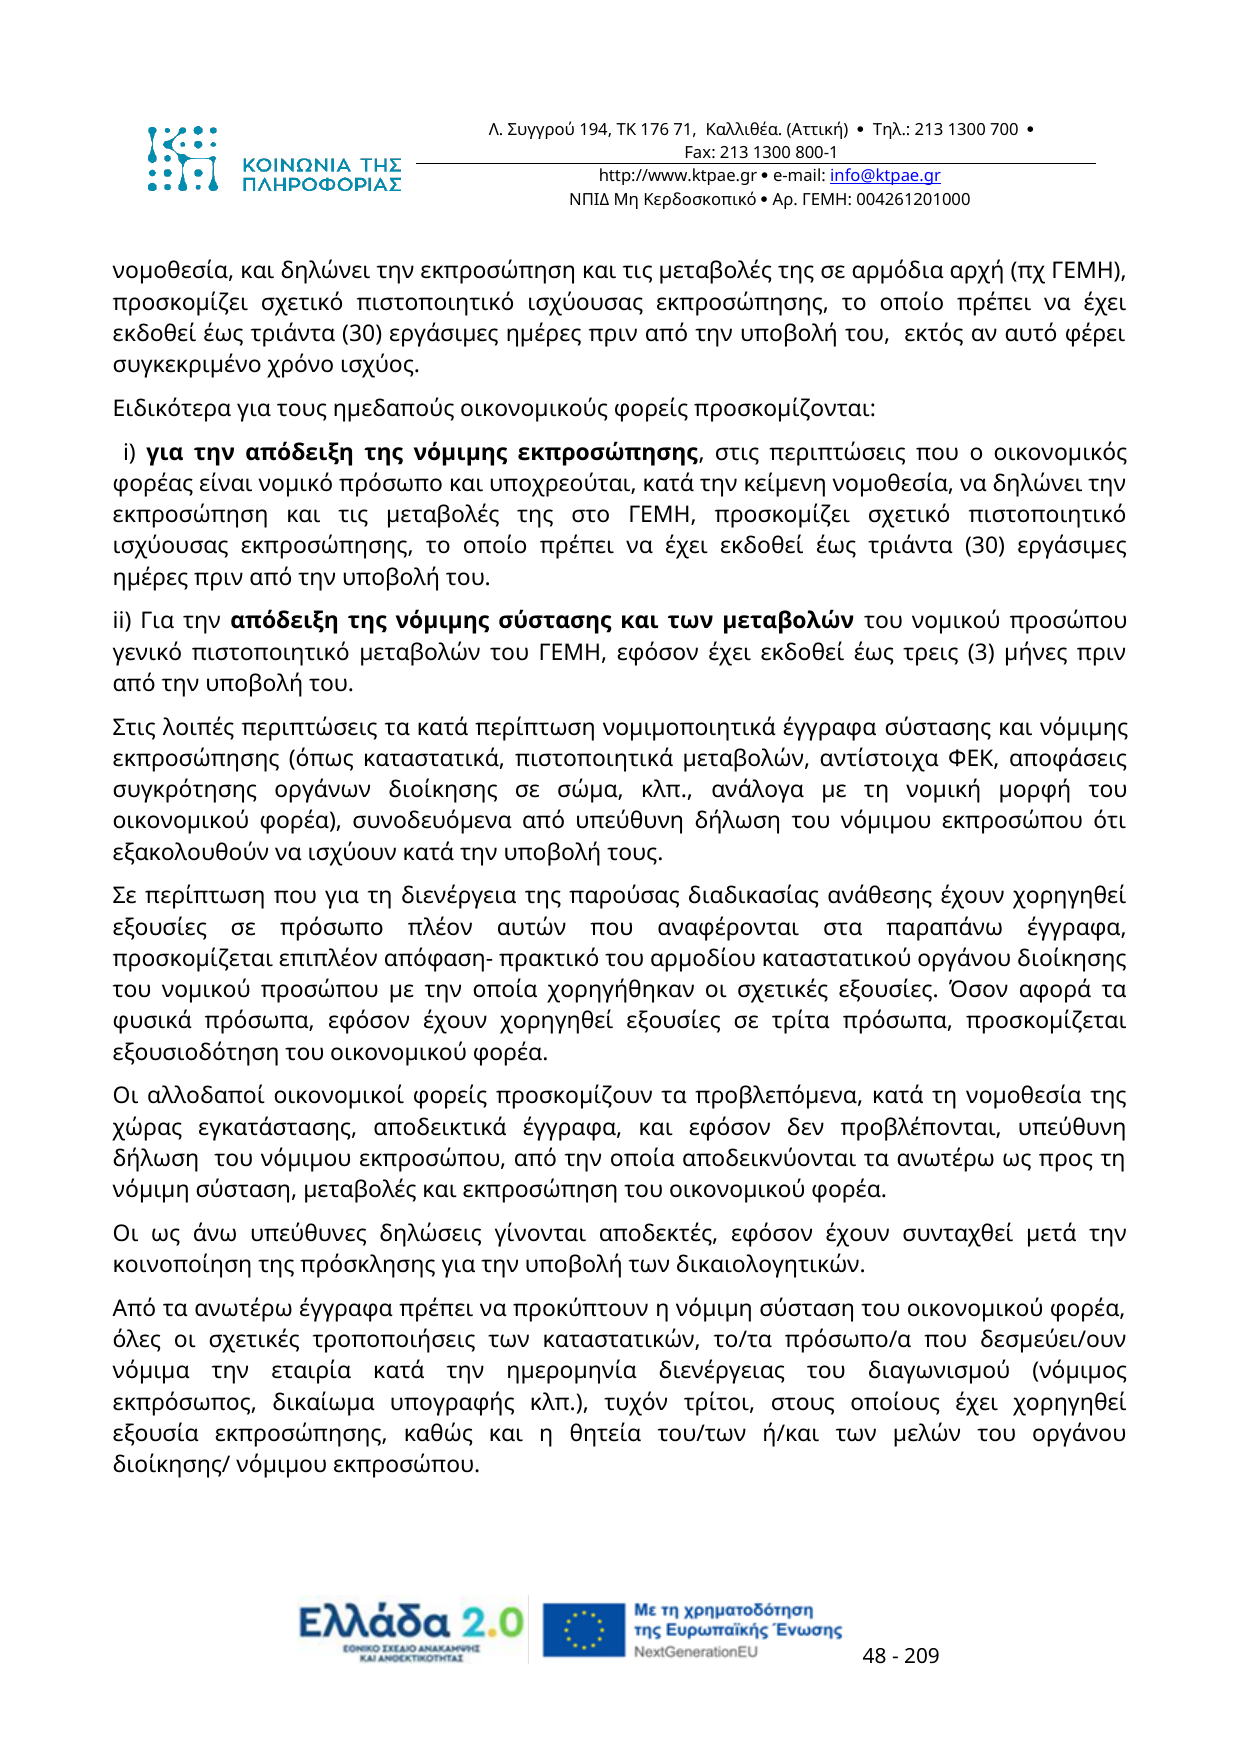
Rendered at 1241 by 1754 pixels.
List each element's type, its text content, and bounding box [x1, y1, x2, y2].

text Από τα ανωτέρω έγγραφα πρέπει να προκύπτουν η νόμιμη σύσταση του οικονομικού φορέα, όλες οι σχετικές τροποποιήσεις των καταστατικών, το/τα πρόσωπο/α που δεσμεύει/ουν νόμιμα την εταιρία κατά την ημερομηνία διενέργειας του διαγωνισμού (νόμιμος εκπρόσωπος, δικαίωμα υπογραφής κλπ.), τυχόν τρίτοι, στους οποίους έχει χορηγηθεί εξουσία εκπροσώπησης, καθώς και η θητεία του/των ή/και των μελών του οργάνου διοίκησης/ νόμιμου εκπροσώπου. [112, 1292, 1128, 1479]
text Οι αλλοδαποί οικονομικοί φορείς προσκομίζουν τα προβλεπόμενα, κατά τη νομοθεσία της χώρας εγκατάστασης, αποδεικτικά έγγραφα, και εφόσον δεν προβλέπονται, υπεύθυνη δήλωση του νόμιμου εκπροσώπου, από την οποία αποδεικνύονται τα ανωτέρω ως προς τη νόμιμη σύσταση, μεταβολές και εκπροσώπηση του οικονομικού φορέα. [112, 1079, 1128, 1204]
text Σε περίπτωση που για τη διενέργεια της παρούσας διαδικασίας ανάθεσης έχουν χορηγηθεί εξουσίες σε πρόσωπο πλέον αυτών που αναφέρονται στα παραπάνω έγγραφα, προσκομίζεται επιπλέον απόφαση- πρακτικό του αρμοδίου καταστατικού οργάνου διοίκησης του νομικού προσώπου με την οποία χορηγήθηκαν οι σχετικές εξουσίες. Όσον αφορά τα φυσικά πρόσωπα, εφόσον έχουν χορηγηθεί εξουσίες σε τρίτα πρόσωπα, προσκομίζεται εξουσιοδότηση του οικονομικού φορέα. [112, 879, 1128, 1067]
text i) για την απόδειξη της νόμιμης εκπροσώπησης, στις περιπτώσεις που ο οικονομικός φορέας είναι νομικό πρόσωπο και υποχρεούται, κατά την κείμενη νομοθεσία, να δηλώνει την εκπροσώπηση και τις μεταβολές της στο ΓΕΜΗ, προσκομίζει σχετικό πιστοποιητικό ισχύουσας εκπροσώπησης, το οποίο πρέπει να έχει εκδοθεί έως τριάντα (30) εργάσιμες ημέρες πριν από την υποβολή του. [112, 435, 1128, 592]
text ii) Για την απόδειξη της νόμιμης σύστασης και των μεταβολών του νομικού προσώπου γενικό πιστοποιητικό μεταβολών του ΓΕΜΗ, εφόσον έχει εκδοθεί έως τρεις (3) μήνες πριν από την υποβολή του. [112, 604, 1128, 698]
picture [297, 1595, 852, 1664]
text Οι ως άνω υπεύθυνες δηλώσεις γίνονται αποδεκτές, εφόσον έχουν συνταχθεί μετά την κοινοποίηση της πρόσκλησης για την υποβολή των δικαιολογητικών. [112, 1217, 1128, 1279]
picture [134, 117, 417, 198]
text Στις λοιπές περιπτώσεις τα κατά περίπτωση νομιμοποιητικά έγγραφα σύστασης και νόμιμης εκπροσώπησης (όπως καταστατικά, πιστοποιητικά μεταβολών, αντίστοιχα ΦΕΚ, αποφάσεις συγκρότησης οργάνων διοίκησης σε σώμα, κλπ., ανάλογα με τη νομική μορφή του οικονομικού φορέα), συνοδευόμενα από υπεύθυνη δήλωση του νόμιμου εκπροσώπου ότι εξακολουθούν να ισχύουν κατά την υποβολή τους. [112, 710, 1128, 867]
text Ειδικότερα για τους ημεδαπούς οικονομικούς φορείς προσκομίζονται: [112, 392, 1128, 423]
